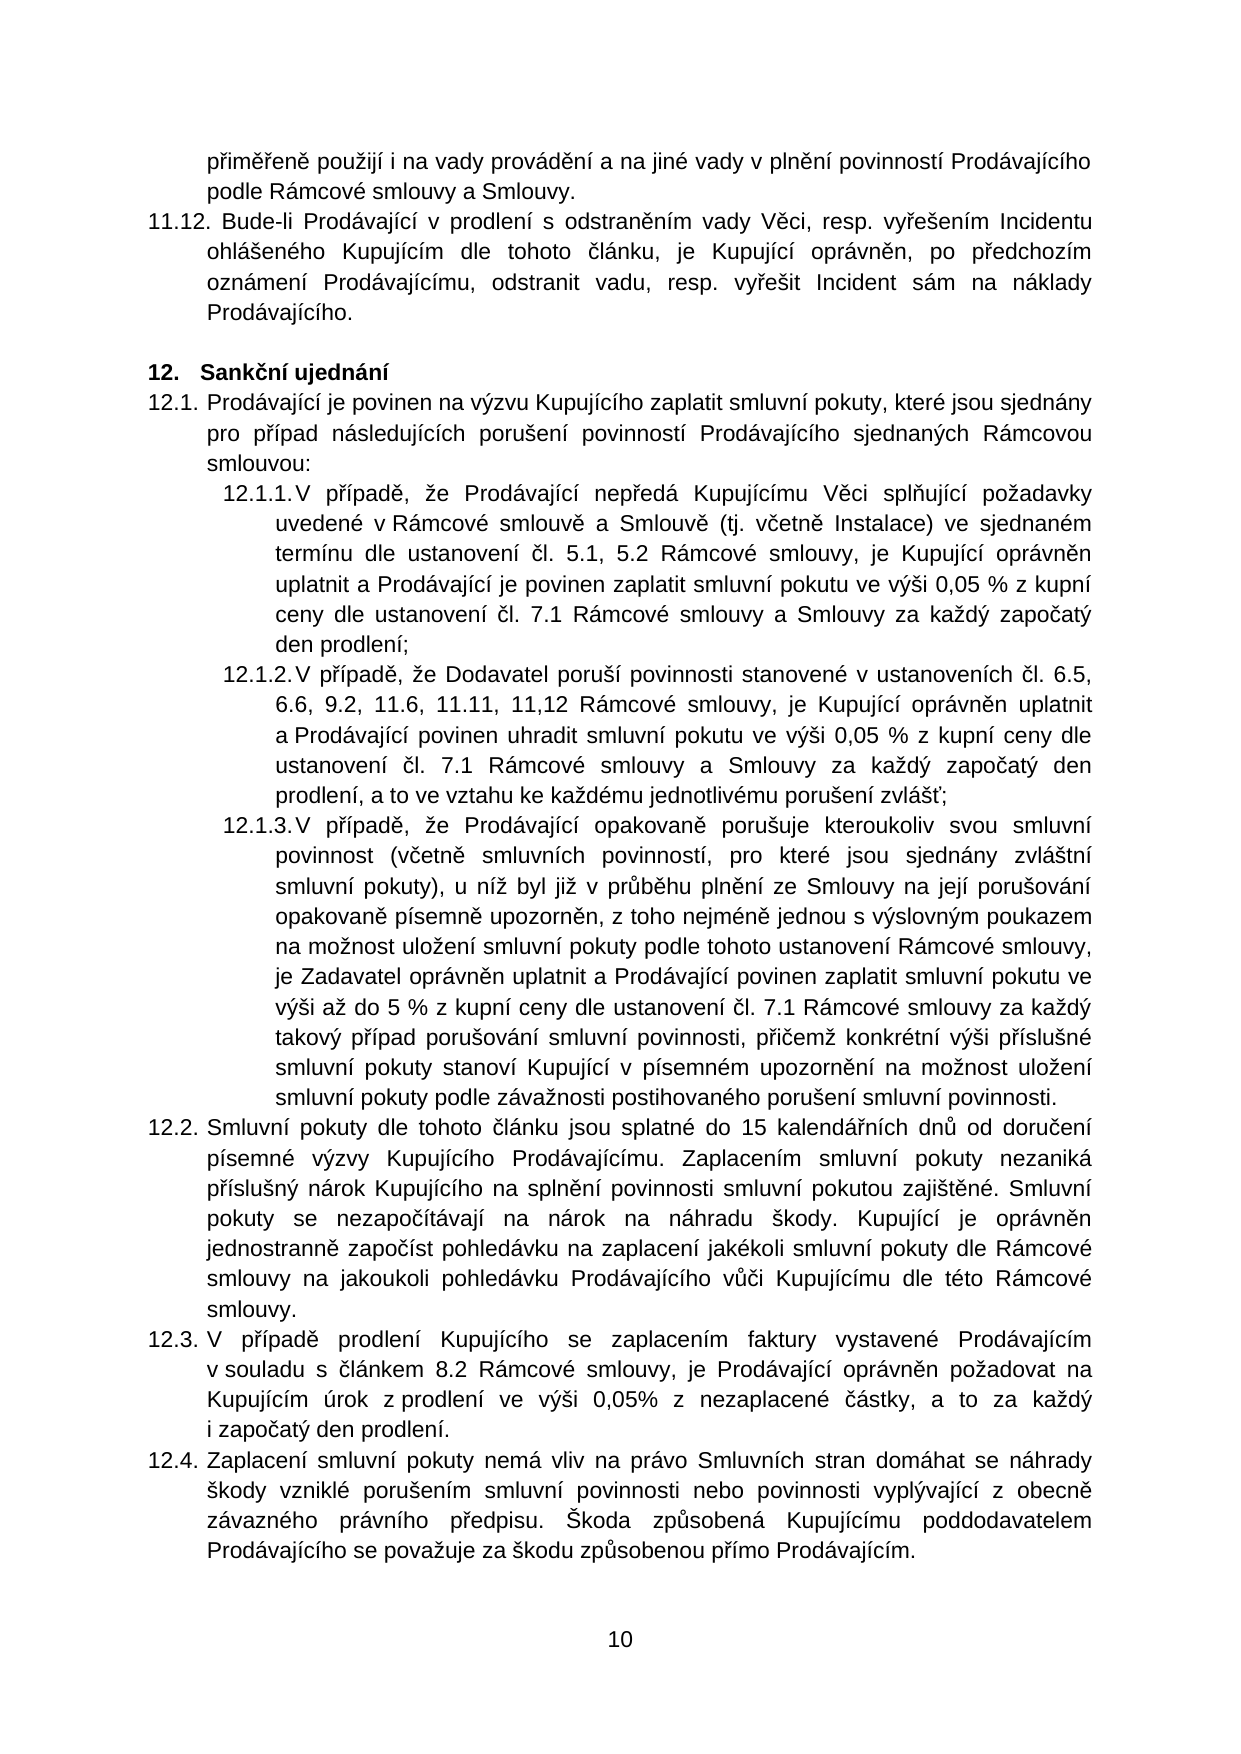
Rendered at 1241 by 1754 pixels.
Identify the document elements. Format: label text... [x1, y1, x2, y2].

list Bude-li Prodávající v prodlení s odstraněním vady Věci, resp. vyřešením Incidentu ohlášeného Kupujícím dle tohoto článku, je Kupující oprávněn, po předchozím oznámení Prodávajícímu, odstranit vadu, resp. vyřešit Incident sám na náklady Prodávajícího. [148, 208, 1093, 325]
list V případě, že Prodávající nepředá Kupujícímu Věci splňující požadavky uvedené v Rámcové smlouvě a Smlouvě (tj. včetně Instalace) ve sjednaném termínu dle ustanovení čl. 5.1, 5.2 Rámcové smlouvy, je Kupující oprávněn uplatnit a Prodávající je povinen zaplatit smluvní pokutu ve výši 0,05 % z kupní ceny dle ustanovení čl. 7.1 Rámcové smlouvy a Smlouvy za každý započatý den prodlení; [223, 480, 1093, 657]
list Zaplacení smluvní pokuty nemá vliv na právo Smluvních stran domáhat se náhrady škody vzniklé porušením smluvní povinnosti nebo povinnosti vyplývající z obecně závazného právního předpisu. Škoda způsobená Kupujícímu poddodavatelem Prodávajícího se považuje za škodu způsobenou přímo Prodávajícím. [148, 1447, 1093, 1563]
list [148, 148, 1093, 204]
list Sankční ujednání [148, 359, 1093, 385]
list V případě, že Prodávající opakovaně porušuje kteroukoliv svou smluvní povinnost (včetně smluvních povinností, pro které jsou sjednány zvláštní smluvní pokuty), u níž byl již v průběhu plnění ze Smlouvy na její porušování opakovaně písemně upozorněn, z toho nejméně jednou s výslovným poukazem na možnost uložení smluvní pokuty podle tohoto ustanovení Rámcové smlouvy, je Zadavatel oprávněn uplatnit a Prodávající povinen zaplatit smluvní pokutu ve výši až do 5 % z kupní ceny dle ustanovení čl. 7.1 Rámcové smlouvy za každý takový případ porušování smluvní povinnosti, přičemž konkrétní výši příslušné smluvní pokuty stanoví Kupující v písemném upozornění na možnost uložení smluvní pokuty podle závažnosti postihovaného porušení smluvní povinnosti. [223, 812, 1093, 1110]
list V případě, že Dodavatel poruší povinnosti stanovené v ustanoveních čl. 6.5, 6.6, 9.2, 11.6, 11.11, 11,12 Rámcové smlouvy, je Kupující oprávněn uplatnit a Prodávající povinen uhradit smluvní pokutu ve výši 0,05 % z kupní ceny dle ustanovení čl. 7.1 Rámcové smlouvy a Smlouvy za každý započatý den prodlení, a to ve vztahu ke každému jednotlivému porušení zvlášť; [223, 661, 1093, 808]
list V případě prodlení Kupujícího se zaplacením faktury vystavené Prodávajícím v souladu s článkem 8.2 Rámcové smlouvy, je Prodávající oprávněn požadovat na Kupujícím úrok z prodlení ve výši 0,05% z nezaplacené částky, a to za každý i započatý den prodlení. [148, 1326, 1093, 1443]
list Smluvní pokuty dle tohoto článku jsou splatné do 15 kalendářních dnů od doručení písemné výzvy Kupujícího Prodávajícímu. Zaplacením smluvní pokuty nezaniká příslušný nárok Kupujícího na splnění povinnosti smluvní pokutou zajištěné. Smluvní pokuty se nezapočítávají na nárok na náhradu škody. Kupující je oprávněn jednostranně započíst pohledávku na zaplacení jakékoli smluvní pokuty dle Rámcové smlouvy na jakoukoli pohledávku Prodávajícího vůči Kupujícímu dle této Rámcové smlouvy. [148, 1114, 1093, 1322]
list Prodávající je povinen na výzvu Kupujícího zaplatit smluvní pokuty, které jsou sjednány pro případ následujících porušení povinností Prodávajícího sjednaných Rámcovou smlouvou: [148, 389, 1093, 476]
